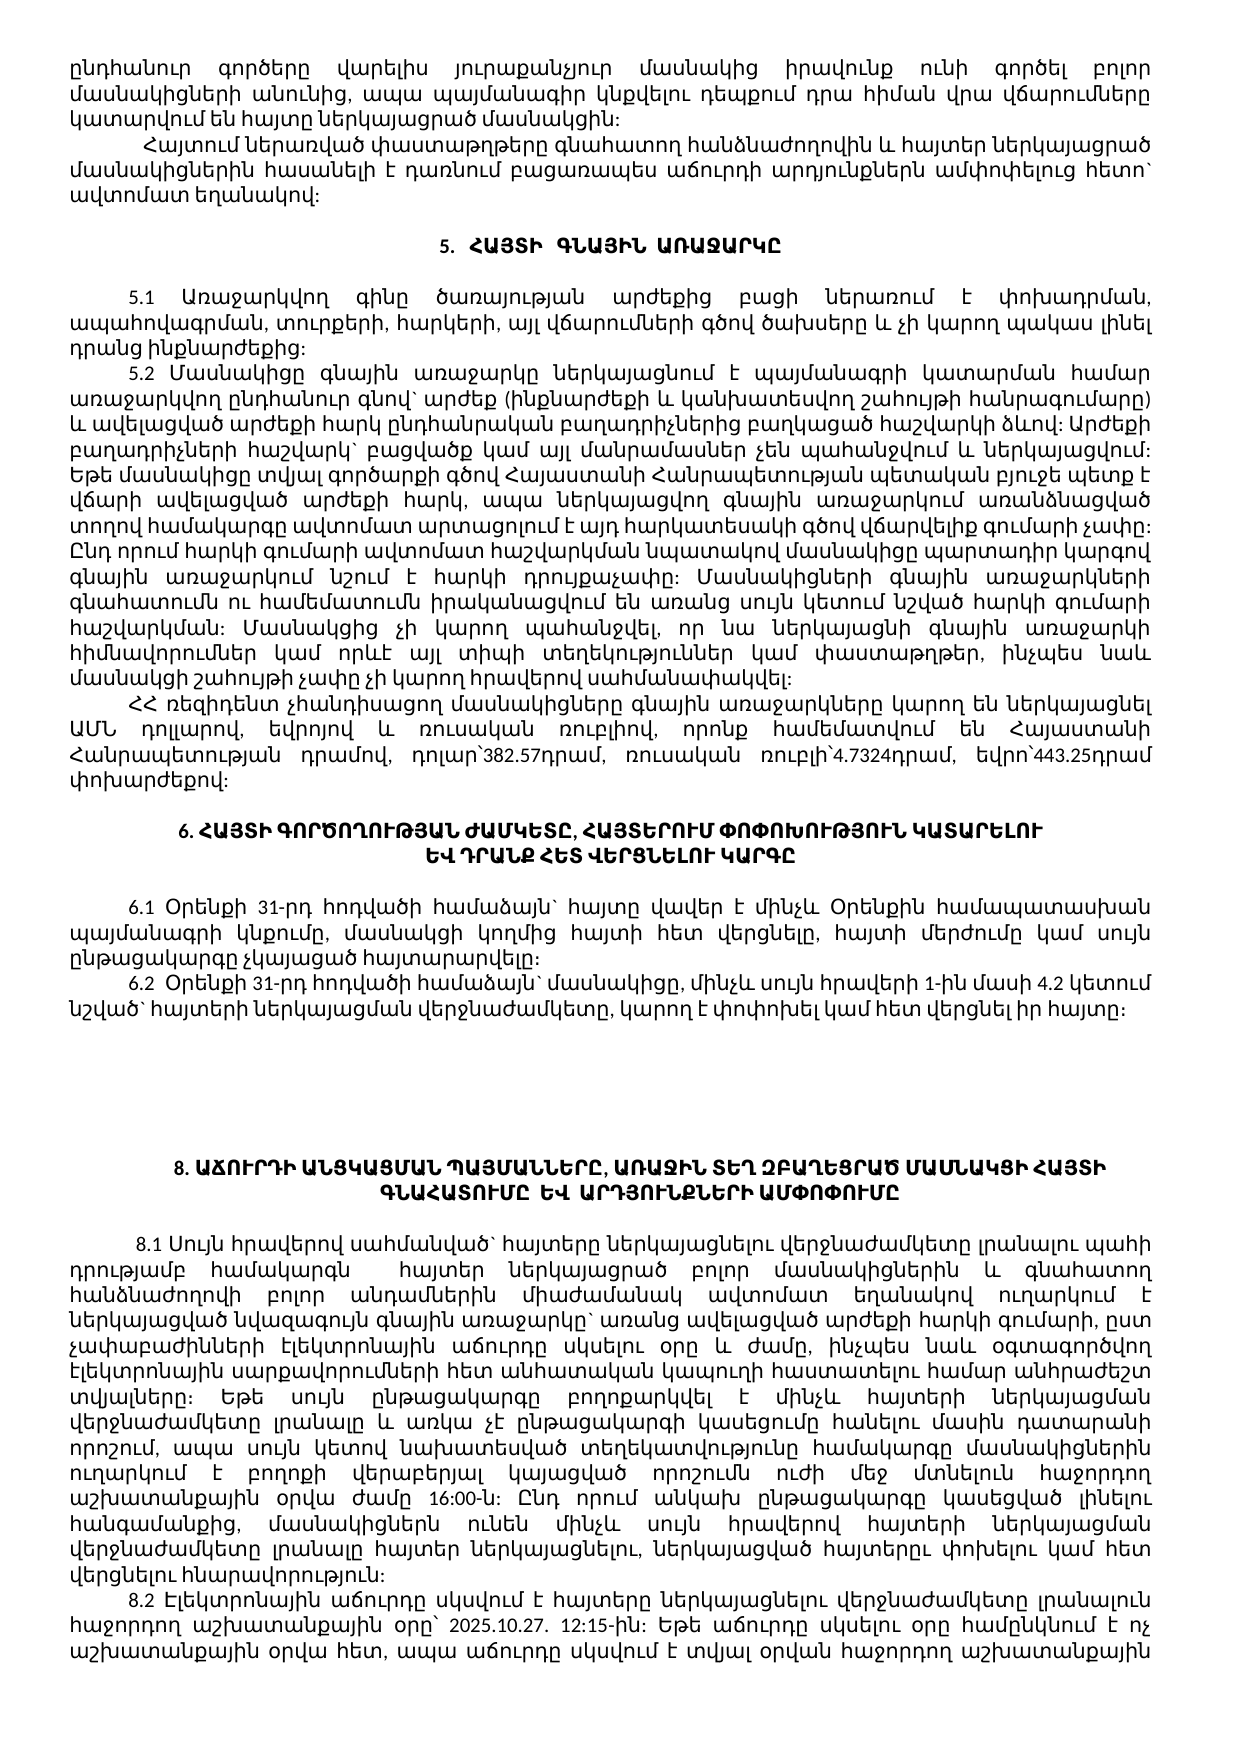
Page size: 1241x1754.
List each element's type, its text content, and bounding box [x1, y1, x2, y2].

text 5. ՀԱՅՏԻ ԳՆԱՅԻՆ ԱՌԱՋԱՐԿԸ [69, 233, 1152, 259]
text ԵՎ ԴՐԱՆՔ ՀԵՏ ՎԵՐՑՆԵԼՈՒ ԿԱՐԳԸ [69, 843, 1152, 869]
text 5.1 Առաջարկվող գինը ծառայության արժեքից բացի ներառում է փոխադրման, ապահովագրման, տուրքերի, հարկերի, այլ վճարումների գծով ծախսերը և չի կարող պակաս լինել դրանց ինքնարժեքից: [69, 284, 1152, 361]
text 6.1 Օրենքի 31-րդ հոդվածի համաձայն` հայտը վավեր է մինչև Օրենքին համապատասխան պայմանագրի կնքումը, մասնակցի կողմից հայտի հետ վերցնելը, հայտի մերժումը կամ սույն ընթացակարգը չկայացած հայտարարվելը։ [69, 894, 1152, 971]
text 6.2 Օրենքի 31-րդ հոդվածի համաձայն` մասնակիցը, մինչև սույն հրավերի 1-ին մասի 4.2 կետում նշված` հայտերի ներկայացման վերջնաժամկետը, կարող է փոփոխել կամ հետ վերցնել իր հայտը։ [69, 971, 1152, 1021]
text 8.1 Սույն հրավերով սահմանված` հայտերը ներկայացնելու վերջնաժամկետը լրանալու պահի դրությամբ համակարգն հայտեր ներկայացրած բոլոր մասնակիցներին և գնահատող հանձնաժողովի բոլոր անդամներին միաժամանակ ավտոմատ եղանակով ուղարկում է ներկայացված նվազագույն գնային առաջարկը` առանց ավելացված արժեքի հարկի գումարի, ըստ չափաբաժինների էլեկտրոնային աճուրդը սկսելու օրը և ժամը, ինչպես նաև օգտագործվող էլեկտրոնային սարքավորումների հետ անհատական կապուղի հաստատելու համար անհրաժեշտ տվյալները։ Եթե սույն ընթացակարգը բողոքարկվել է մինչև հայտերի ներկայացման վերջնաժամկետը լրանալը և առկա չէ ընթացակարգի կասեցումը հանելու մասին դատարանի որոշում, ապա սույն կետով նախատեսված տեղեկատվությունը համակարգը մասնակիցներին ուղարկում է բողոքի վերաբերյալ կայացված որոշումն ուժի մեջ մտնելուն հաջորդող աշխատանքային օրվա ժամը 16:00-ն: Ընդ որում անկախ ընթացակարգը կասեցված լինելու հանգամանքից, մասնակիցներն ունեն մինչև սույն հրավերով հայտերի ներկայացման վերջնաժամկետը լրանալը հայտեր ներկայացնելու, ներկայացված հայտերըւ փոխելու կամ հետ վերցնելու հնարավորություն: [69, 1231, 1152, 1587]
text ՀՀ ռեզիդենտ չհանդիսացող մասնակիցները գնային առաջարկները կարող են ներկայացնել ԱՄՆ դոլլարով, եվրոյով և ռուսական ռուբլիով, որոնք համեմատվում են Հայաստանի Հանրապետության դրամով, դոլար՝382.57դրամ, ռուսական ռուբլի՝4.7324դրամ, եվրո՝443.25դրամ փոխարժեքով: [69, 691, 1152, 793]
text 8. ԱՃՈՒՐԴԻ ԱՆՑԿԱՑՄԱՆ ՊԱՅՄԱՆՆԵՐԸ, ԱՌԱՋԻՆ ՏԵՂ ԶԲԱՂԵՑՐԱԾ ՄԱՍՆԱԿՑԻ ՀԱՅՏԻ [69, 1155, 1152, 1181]
text Հայտում ներառված փաստաթղթերը գնահատող հանձնաժողովին և հայտեր ներկայացրած մասնակիցներին հասանելի է դառնում բացառապես աճուրդի արդյունքներն ամփոփելուց հետո` ավտոմատ եղանակով: [69, 132, 1152, 208]
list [69, 56, 1152, 132]
text 5.2 Մասնակիցը գնային առաջարկը ներկայացնում է պայմանագրի կատարման համար առաջարկվող ընդհանուր գնով` արժեք (ինքնարժեքի և կանխատեսվող շահույթի հանրագումարը) և ավելացված արժեքի հարկ ընդհանրական բաղադրիչներից բաղկացած հաշվարկի ձևով: Արժեքի բաղադրիչների հաշվարկ` բացվածք կամ այլ մանրամասներ չեն պահանջվում և ներկայացվում: Եթե մասնակիցը տվյալ գործարքի գծով Հայաստանի Հանրապետության պետական բյուջե պետք է վճարի ավելացված արժեքի հարկ, ապա ներկայացվող գնային առաջարկում առանձնացված տողով համակարգը ավտոմատ արտացոլում է այդ հարկատեսակի գծով վճարվելիք գումարի չափը: Ընդ որում հարկի գումարի ավտոմատ հաշվարկման նպատակով մասնակիցը պարտադիր կարգով գնային առաջարկում նշում է հարկի դրույքաչափը: Մասնակիցների գնային առաջարկների գնահատումն ու համեմատումն իրականացվում են առանց սույն կետում նշված հարկի գումարի հաշվարկման: Մասնակցից չի կարող պահանջվել, որ նա ներկայացնի գնային առաջարկի հիմնավորումներ կամ որևէ այլ տիպի տեղեկություններ կամ փաստաթղթեր, ինչպես նաև մասնակցի շահույթի չափը չի կարող հրավերով սահմանափակվել: [69, 361, 1152, 691]
text 6. ՀԱՅՏԻ ԳՈՐԾՈՂՈՒԹՅԱՆ ԺԱՄԿԵՏԸ, ՀԱՅՏԵՐՈՒՄ ՓՈՓՈԽՈՒԹՅՈՒՆ ԿԱՏԱՐԵԼՈՒ [69, 818, 1152, 843]
text ԳՆԱՀԱՏՈՒՄԸ ԵՎ ԱՐԴՅՈՒՆՔՆԵՐԻ ԱՄՓՈՓՈՒՄԸ [69, 1181, 1152, 1206]
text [69, 1587, 1152, 1663]
